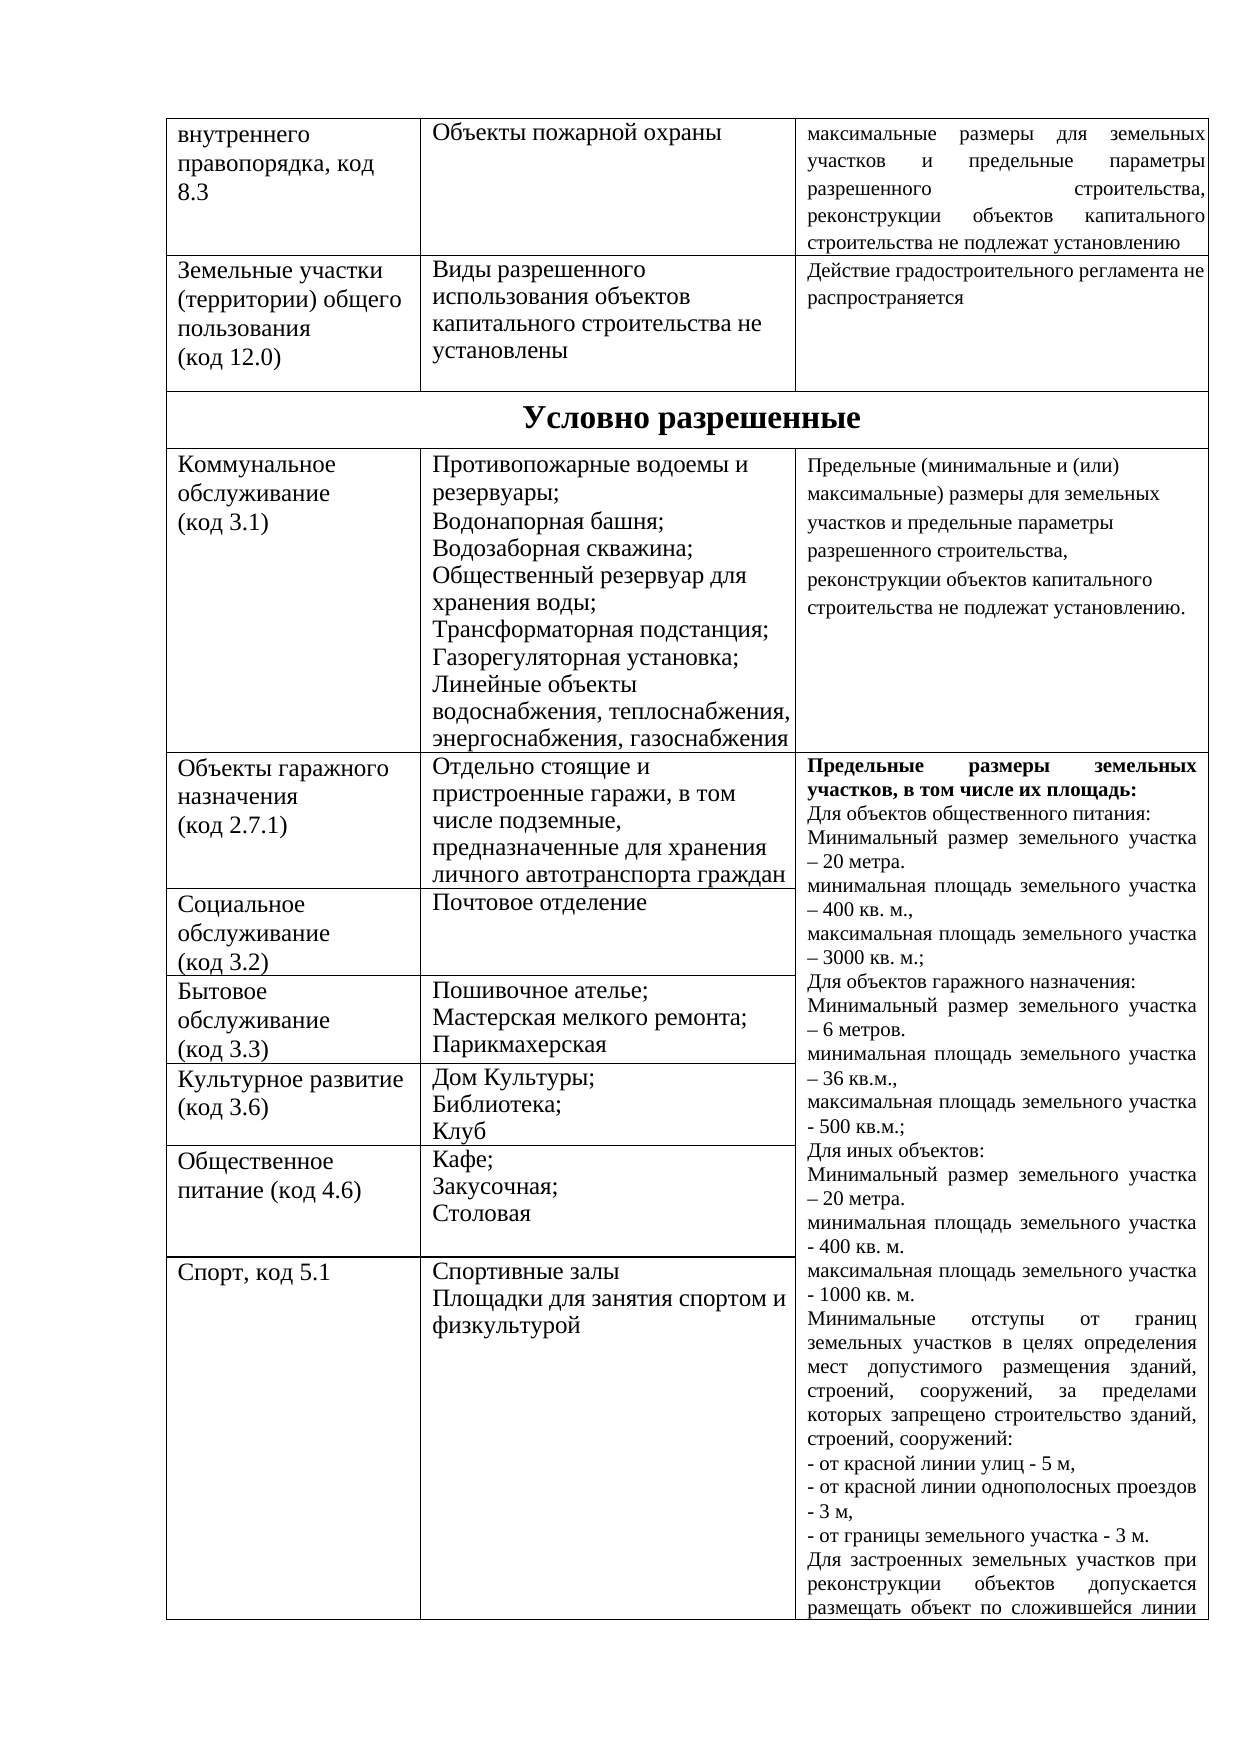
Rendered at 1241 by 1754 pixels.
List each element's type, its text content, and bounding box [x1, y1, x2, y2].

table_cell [421, 119, 795, 254]
table_cell Спорт, код 5.1 [167, 1258, 420, 1619]
table_cell Общественное питание (код 4.6) [167, 1146, 420, 1256]
table_cell Пошивочное ателье; Мастерская мелкого ремонта; Парикмахерская [421, 976, 795, 1063]
table_cell Предельные размеры земельных участков, в том числе их площадь: Для объектов общественного питания: Минимальный размер земельного участка – 20 метра. минимальная площадь земельного участка – 400 кв. м., максимальная площадь земельного участка – .; Для объектов гаражного назначения: Минимальный размер земельного участка – 6 метров. минимальная площадь земельного участка – 36 кв.м., максимальная площадь земельного участка - 500 кв.м.; Для иных объектов: Минимальный размер земельного участка – 20 метра. минимальная площадь земельного участка - 400 кв. м. максимальная площадь земельного участка - . Минимальные отступы от границ земельных участков в целях определения мест допустимого размещения зданий, строений, сооружений, за пределами которых запрещено строительство зданий, строений, сооружений: - от красной линии улиц - , - от красной линии однополосных проездов - , - от границы земельного участка - . Для застроенных земельных участков при реконструкции объектов допускается размещать объект по сложившейся линии застройки. Предельное количество этажей или предельная высота зданий, строений, сооружений Максимальное количество этажей – 3. Максимальный процент застройки в границах земельного участка – 60%. [796, 753, 1208, 1619]
table_cell Социальное обслуживание (код 3.2) [167, 889, 420, 975]
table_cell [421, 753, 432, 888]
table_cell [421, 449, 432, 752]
table_cell Почтовое отделение [421, 889, 795, 975]
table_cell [167, 119, 420, 254]
table_cell Условно разрешенные [167, 392, 1208, 448]
table_cell Коммунальное обслуживание (код 3.1) [167, 449, 420, 752]
table_cell Объекты гаражного назначения (код 2.7.1) [167, 753, 420, 888]
table_cell Земельные участки (территории) общего пользования (код 12.0) [167, 256, 420, 391]
table_cell Виды разрешенного использования объектов капитального строительства не установлены [421, 256, 795, 391]
table_cell Кафе; Закусочная; Столовая [421, 1146, 795, 1256]
table_cell Предельные (минимальные и (или) максимальные) размеры для земельных участков и предельные параметры разрешенного строительства, реконструкции объектов капитального строительства не подлежат установлению. [796, 449, 1208, 752]
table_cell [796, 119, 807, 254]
table_cell Бытовое обслуживание (код 3.3) [167, 976, 420, 1063]
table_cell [421, 1258, 795, 1619]
table_cell Культурное развитие (код 3.6) [167, 1064, 420, 1145]
table_cell Действие градостроительного регламента не распространяется [796, 256, 1208, 391]
